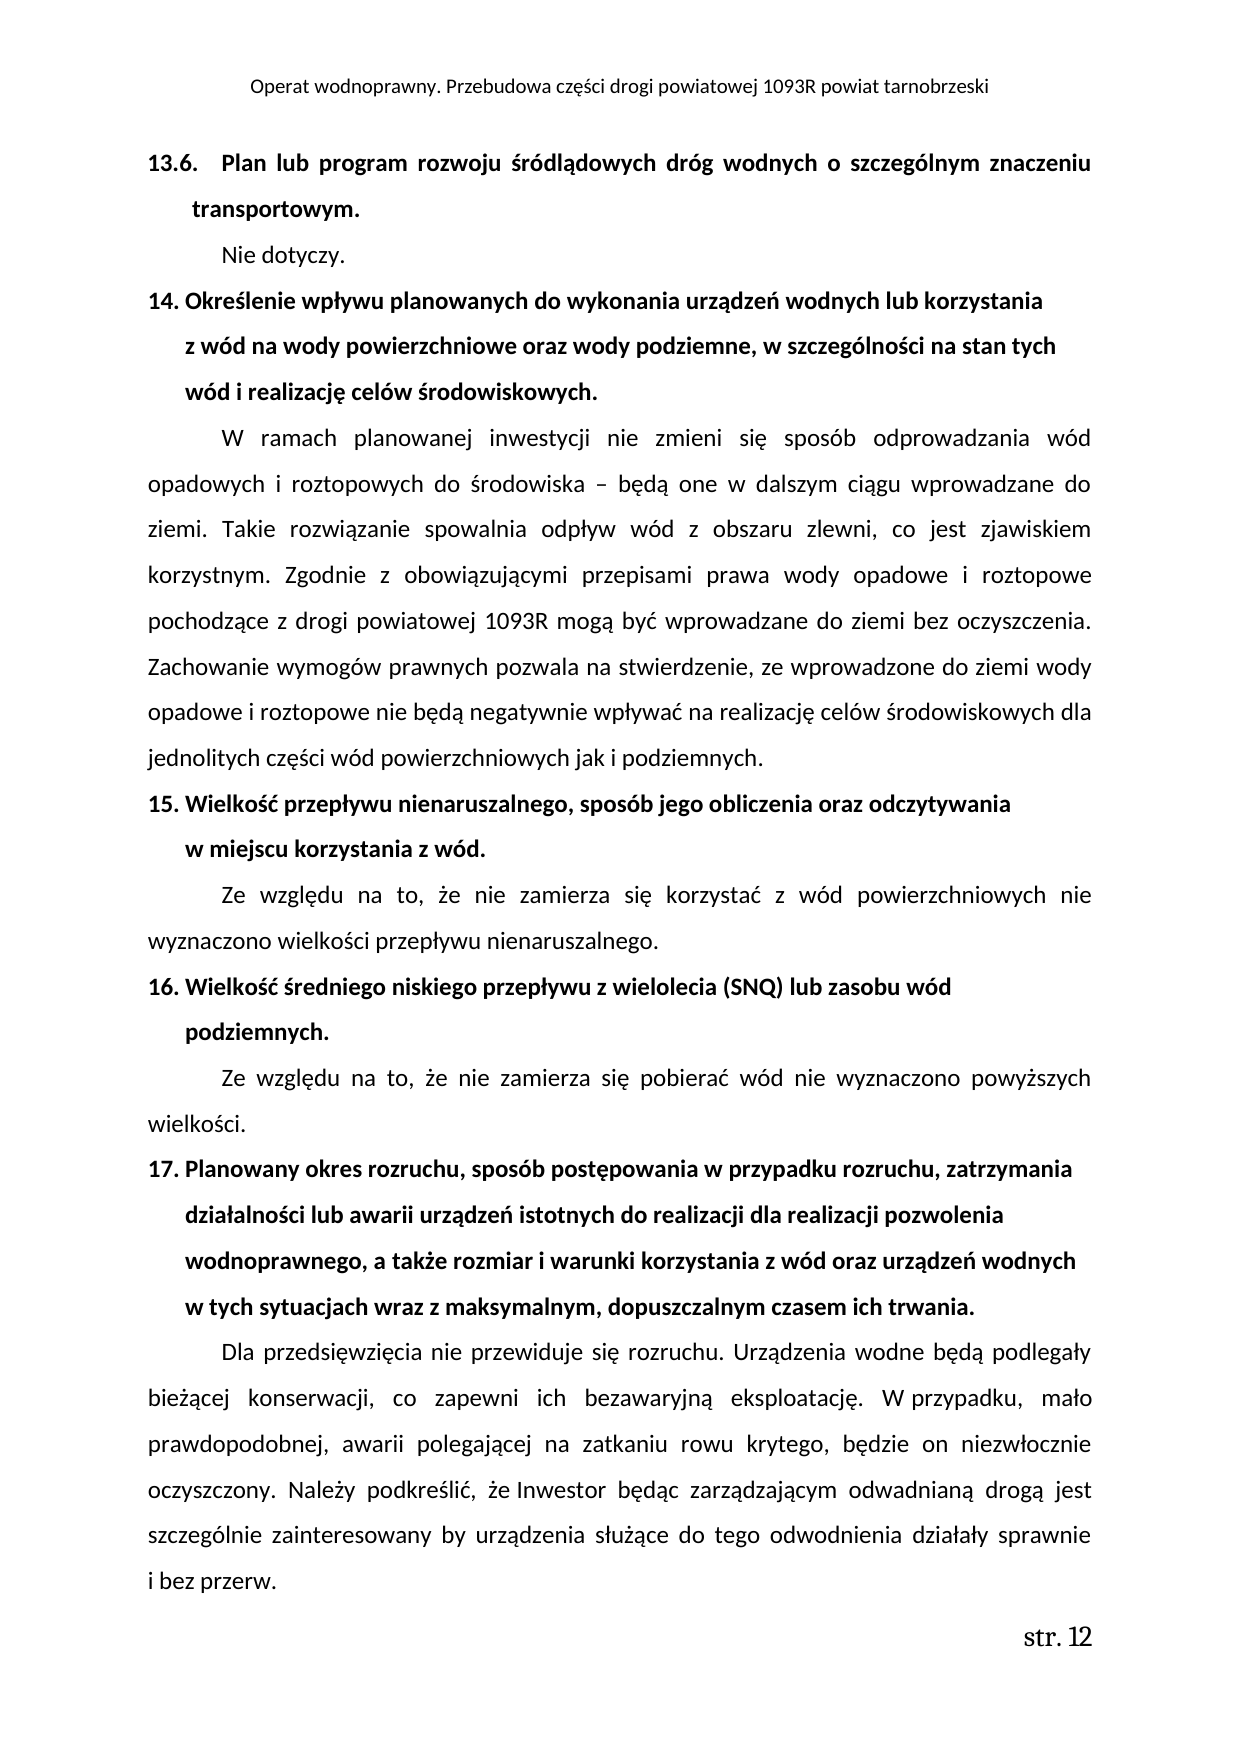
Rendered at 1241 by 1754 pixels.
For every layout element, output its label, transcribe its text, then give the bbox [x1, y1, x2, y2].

list Plan lub program rozwoju śródlądowych dróg wodnych o szczególnym znaczeniu transportowym. [147, 148, 1093, 224]
text Ze względu na to, że nie zamierza się pobierać wód nie wyznaczono powyższych wielkości. [148, 1062, 1093, 1138]
list Określenie wpływu planowanych do wykonania urządzeń wodnych lub korzystania z wód na wody powierzchniowe oraz wody podziemne, w szczególności na stan tych wód i realizację celów środowiskowych. [148, 285, 1093, 407]
text Dla przedsięwzięcia nie przewiduje się rozruchu. Urządzenia wodne będą podlegały bieżącej konserwacji, co zapewni ich bezawaryjną eksploatację. W przypadku, mało prawdopodobnej, awarii polegającej na zatkaniu rowu krytego, będzie on niezwłocznie oczyszczony. Należy podkreślić, że Inwestor będąc zarządzającym odwadnianą drogą jest szczególnie zainteresowany by urządzenia służące do tego odwodnienia działały sprawnie i bez przerw. [148, 1337, 1093, 1596]
list Wielkość przepływu nienaruszalnego, sposób jego obliczenia oraz odczytywania w miejscu korzystania z wód. [148, 788, 1093, 864]
list Planowany okres rozruchu, sposób postępowania w przypadku rozruchu, zatrzymania działalności lub awarii urządzeń istotnych do realizacji dla realizacji pozwolenia wodnoprawnego, a także rozmiar i warunki korzystania z wód oraz urządzeń wodnych w tych sytuacjach wraz z maksymalnym, dopuszczalnym czasem ich trwania. [148, 1154, 1093, 1321]
text Nie dotyczy. [148, 239, 1093, 269]
text Ze względu na to, że nie zamierza się korzystać z wód powierzchniowych nie wyznaczono wielkości przepływu nienaruszalnego. [148, 879, 1093, 956]
text W ramach planowanej inwestycji nie zmieni się sposób odprowadzania wód opadowych i roztopowych do środowiska – będą one w dalszym ciągu wprowadzane do ziemi. Takie rozwiązanie spowalnia odpływ wód z obszaru zlewni, co jest zjawiskiem korzystnym. Zgodnie z obowiązującymi przepisami prawa wody opadowe i roztopowe pochodzące z drogi powiatowej 1093R mogą być wprowadzane do ziemi bez oczyszczenia. Zachowanie wymogów prawnych pozwala na stwierdzenie, ze wprowadzone do ziemi wody opadowe i roztopowe nie będą negatywnie wpływać na realizację celów środowiskowych dla jednolitych części wód powierzchniowych jak i podziemnych. [148, 422, 1093, 773]
list Wielkość średniego niskiego przepływu z wielolecia (SNQ) lub zasobu wód podziemnych. [148, 971, 1093, 1047]
